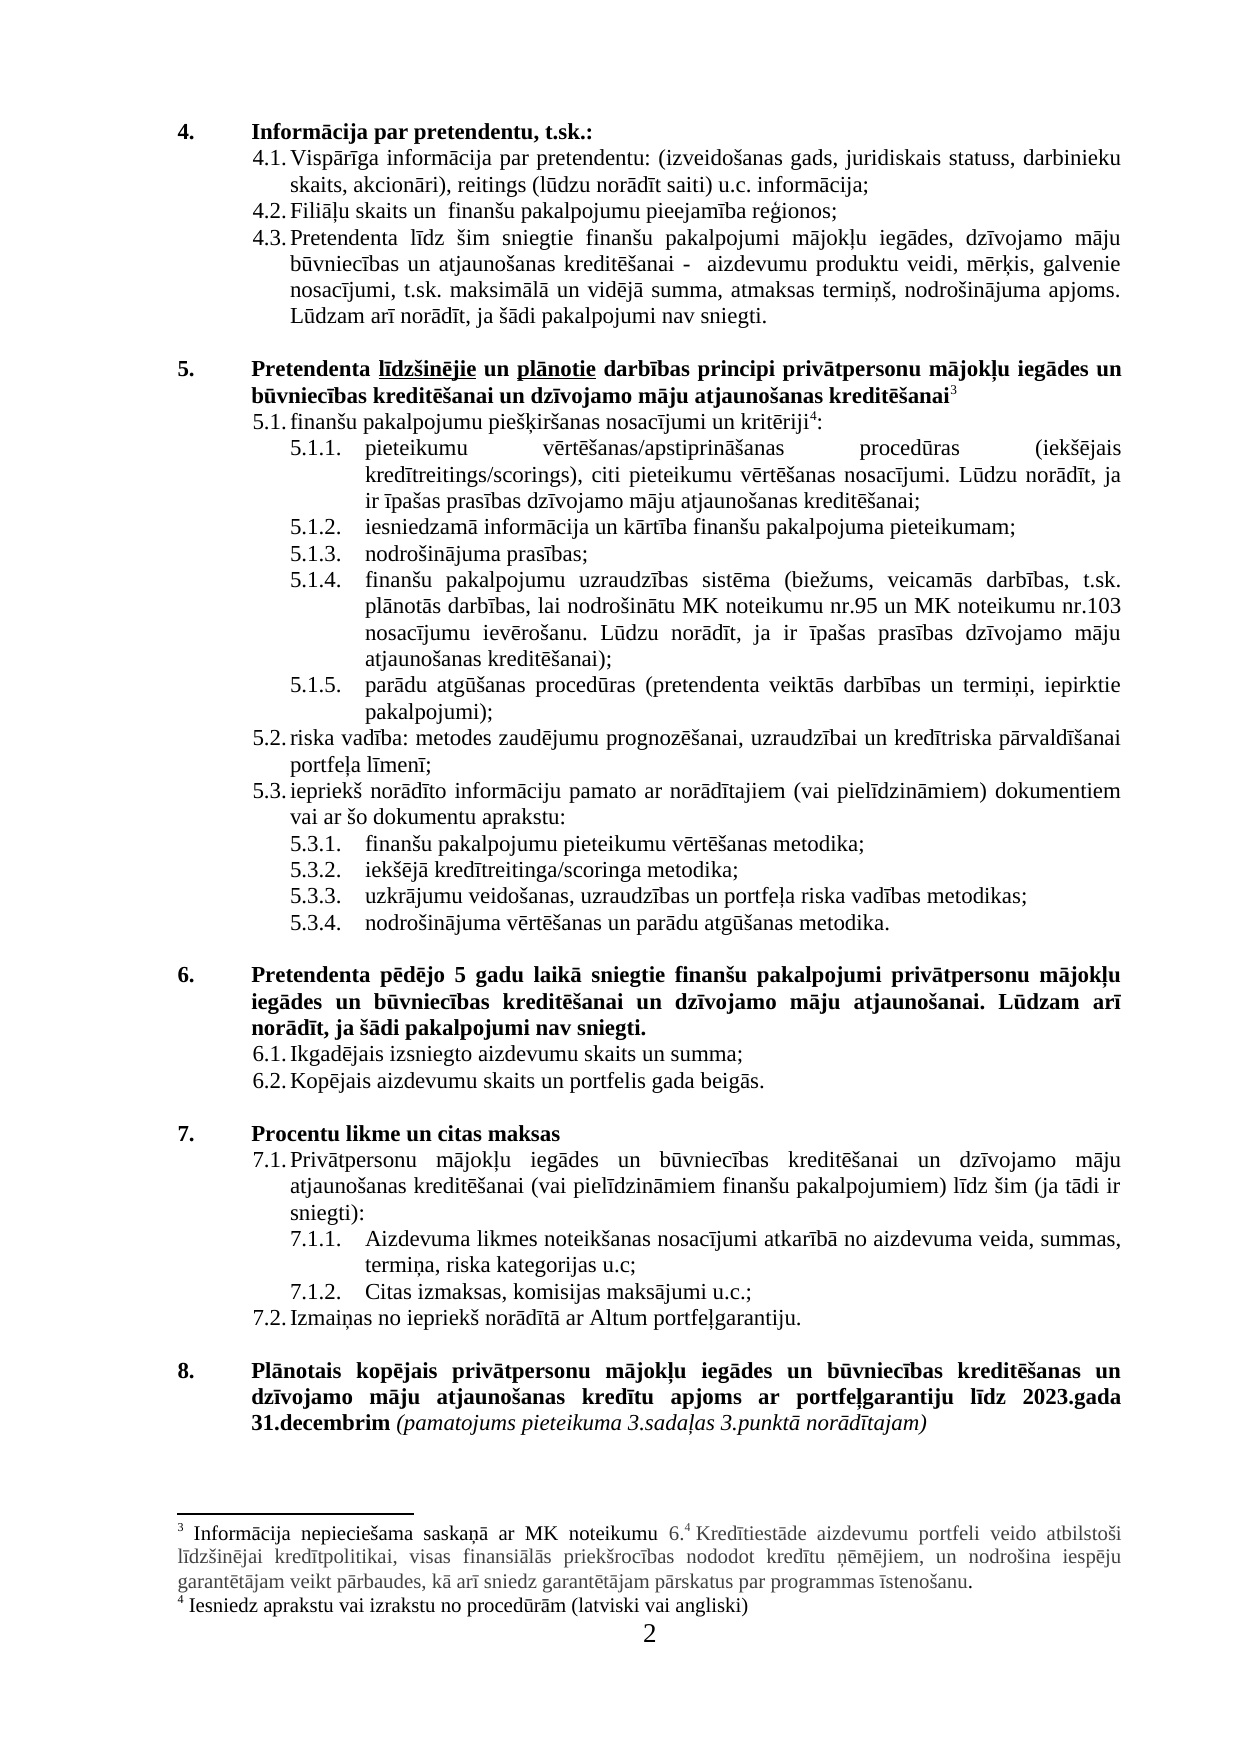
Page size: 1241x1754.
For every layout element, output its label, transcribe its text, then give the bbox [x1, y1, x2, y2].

list Privātpersonu mājokļu iegādes un būvniecības kreditēšanai un dzīvojamo māju atjaunošanas kreditēšanai (vai pielīdzināmiem finanšu pakalpojumiem) līdz šim (ja tādi ir sniegti): [252, 1146, 1122, 1225]
list uzkrājumu veidošanas, uzraudzības un portfeļa riska vadības metodikas; [290, 882, 1122, 909]
list finanšu pakalpojumu pieteikumu vērtēšanas metodika; [290, 830, 1122, 856]
list Pretendenta līdzšinējie un plānotie darbības principi privātpersonu mājokļu iegādes un būvniecības kreditēšanai un dzīvojamo māju atjaunošanas kreditēšanai [177, 355, 1122, 408]
list Ikgadējais izsniegto aizdevumu skaits un summa; [252, 1041, 1122, 1067]
list Vispārīga informācija par pretendentu: (izveidošanas gads, juridiskais statuss, darbinieku skaits, akcionāri), reitings (lūdzu norādīt saiti) u.c. informācija; [252, 144, 1122, 197]
list parādu atgūšanas procedūras (pretendenta veiktās darbības un termiņi, iepirktie pakalpojumi); [290, 672, 1122, 724]
list Procentu likme un citas maksas [177, 1119, 1122, 1146]
list riska vadība: metodes zaudējumu prognozēšanai, uzraudzībai un kredītriska pārvaldīšanai portfeļa līmenī; [252, 724, 1122, 777]
list iepriekš norādīto informāciju pamato ar norādītajiem (vai pielīdzināmiem) dokumentiem vai ar šo dokumentu aprakstu: [252, 777, 1122, 830]
list Citas izmaksas, komisijas maksājumi u.c.; [290, 1278, 1122, 1304]
list Aizdevuma likmes noteikšanas nosacījumi atkarībā no aizdevuma veida, summas, termiņa, riska kategorijas u.c; [290, 1225, 1122, 1278]
list nodrošinājuma prasības; [290, 540, 1122, 566]
list pieteikumu vērtēšanas/apstiprināšanas procedūras (iekšējais kredītreitings/scorings), citi pieteikumu vērtēšanas nosacījumi. Lūdzu norādīt, ja ir īpašas prasības dzīvojamo māju atjaunošanas kreditēšanai; [290, 434, 1122, 513]
list Pretendenta līdz šim sniegtie finanšu pakalpojumi mājokļu iegādes, dzīvojamo māju būvniecības un atjaunošanas kreditēšanai - aizdevumu produktu veidi, mērķis, galvenie nosacījumi, t.sk. maksimālā un vidējā summa, atmaksas termiņš, nodrošinājuma apjoms. Lūdzam arī norādīt, ja šādi pakalpojumi nav sniegti. [252, 223, 1122, 329]
list Informācija par pretendentu, t.sk.: [177, 118, 1122, 144]
list iekšējā kredītreitinga/scoringa metodika; [290, 856, 1122, 882]
list nodrošinājuma vērtēšanas un parādu atgūšanas metodika. [290, 909, 1122, 935]
list Kopējais aizdevumu skaits un portfelis gada beigās. [252, 1067, 1122, 1093]
list iesniedzamā informācija un kārtība finanšu pakalpojuma pieteikumam; [290, 513, 1122, 540]
list finanšu pakalpojumu piešķiršanas nosacījumi un kritēriji: [252, 408, 1122, 434]
list finanšu pakalpojumu uzraudzības sistēma (biežums, veicamās darbības, t.sk. plānotās darbības, lai nodrošinātu MK noteikumu nr.95 un MK noteikumu nr.103 nosacījumu ievērošanu. Lūdzu norādīt, ja ir īpašas prasības dzīvojamo māju atjaunošanas kreditēšanai); [290, 566, 1122, 672]
list Izmaiņas no iepriekš norādītā ar Altum portfeļgarantiju. [252, 1304, 1122, 1330]
list Filiāļu skaits un finanšu pakalpojumu pieejamība reģionos; [252, 197, 1122, 223]
list Pretendenta pēdējo 5 gadu laikā sniegtie finanšu pakalpojumi privātpersonu mājokļu iegādes un būvniecības kreditēšanai un dzīvojamo māju atjaunošanai. Lūdzam arī norādīt, ja šādi pakalpojumi nav sniegti. [177, 961, 1122, 1041]
list Plānotais kopējais privātpersonu mājokļu iegādes un būvniecības kreditēšanas un dzīvojamo māju atjaunošanas kredītu apjoms ar portfeļgarantiju līdz 2023.gada 31.decembrim (pamatojums pieteikuma 3.sadaļas 3.punktā norādītajam) [177, 1357, 1122, 1436]
